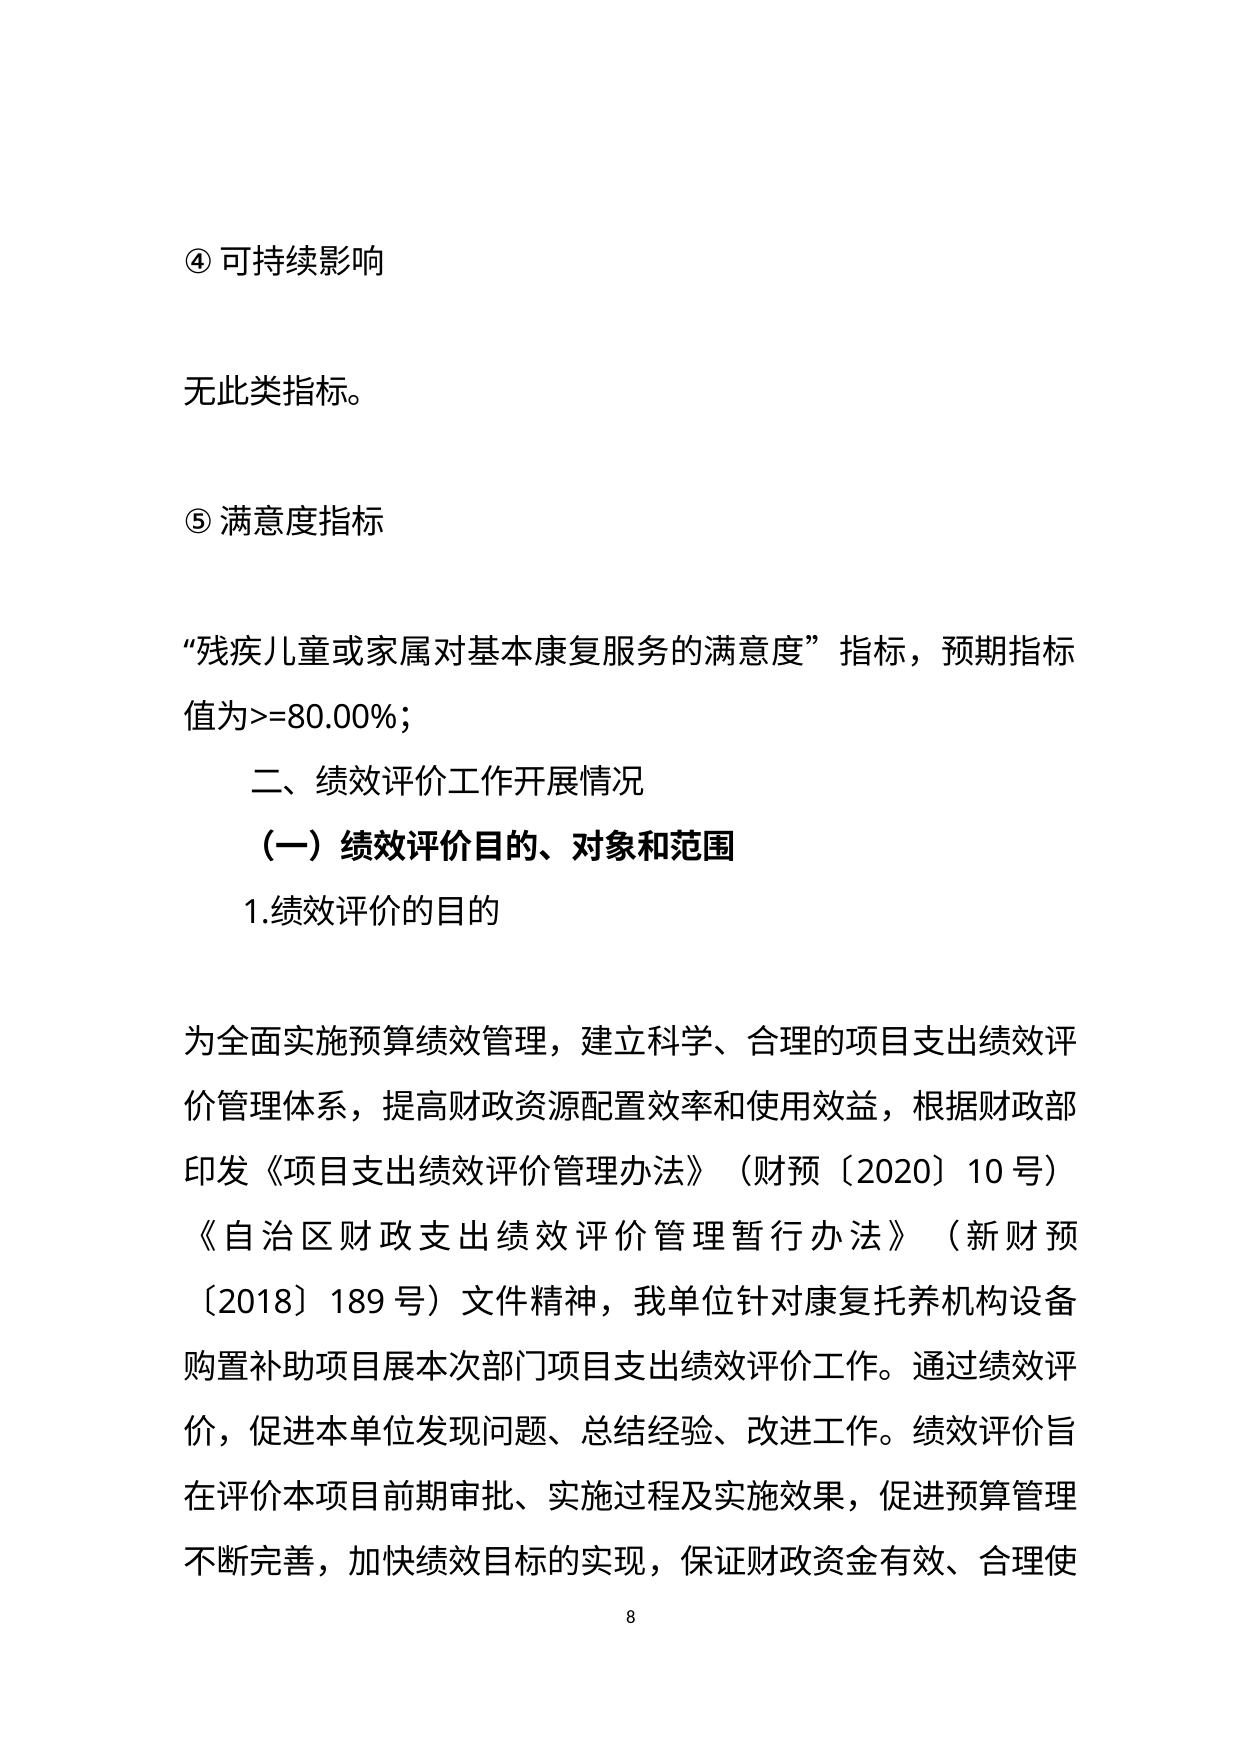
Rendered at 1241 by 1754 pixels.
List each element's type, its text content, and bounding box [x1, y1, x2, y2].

text 二、绩效评价工作开展情况 [183, 747, 1078, 812]
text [183, 877, 1078, 1592]
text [183, 162, 1078, 747]
text （一）绩效评价目的、对象和范围 [183, 812, 1078, 877]
